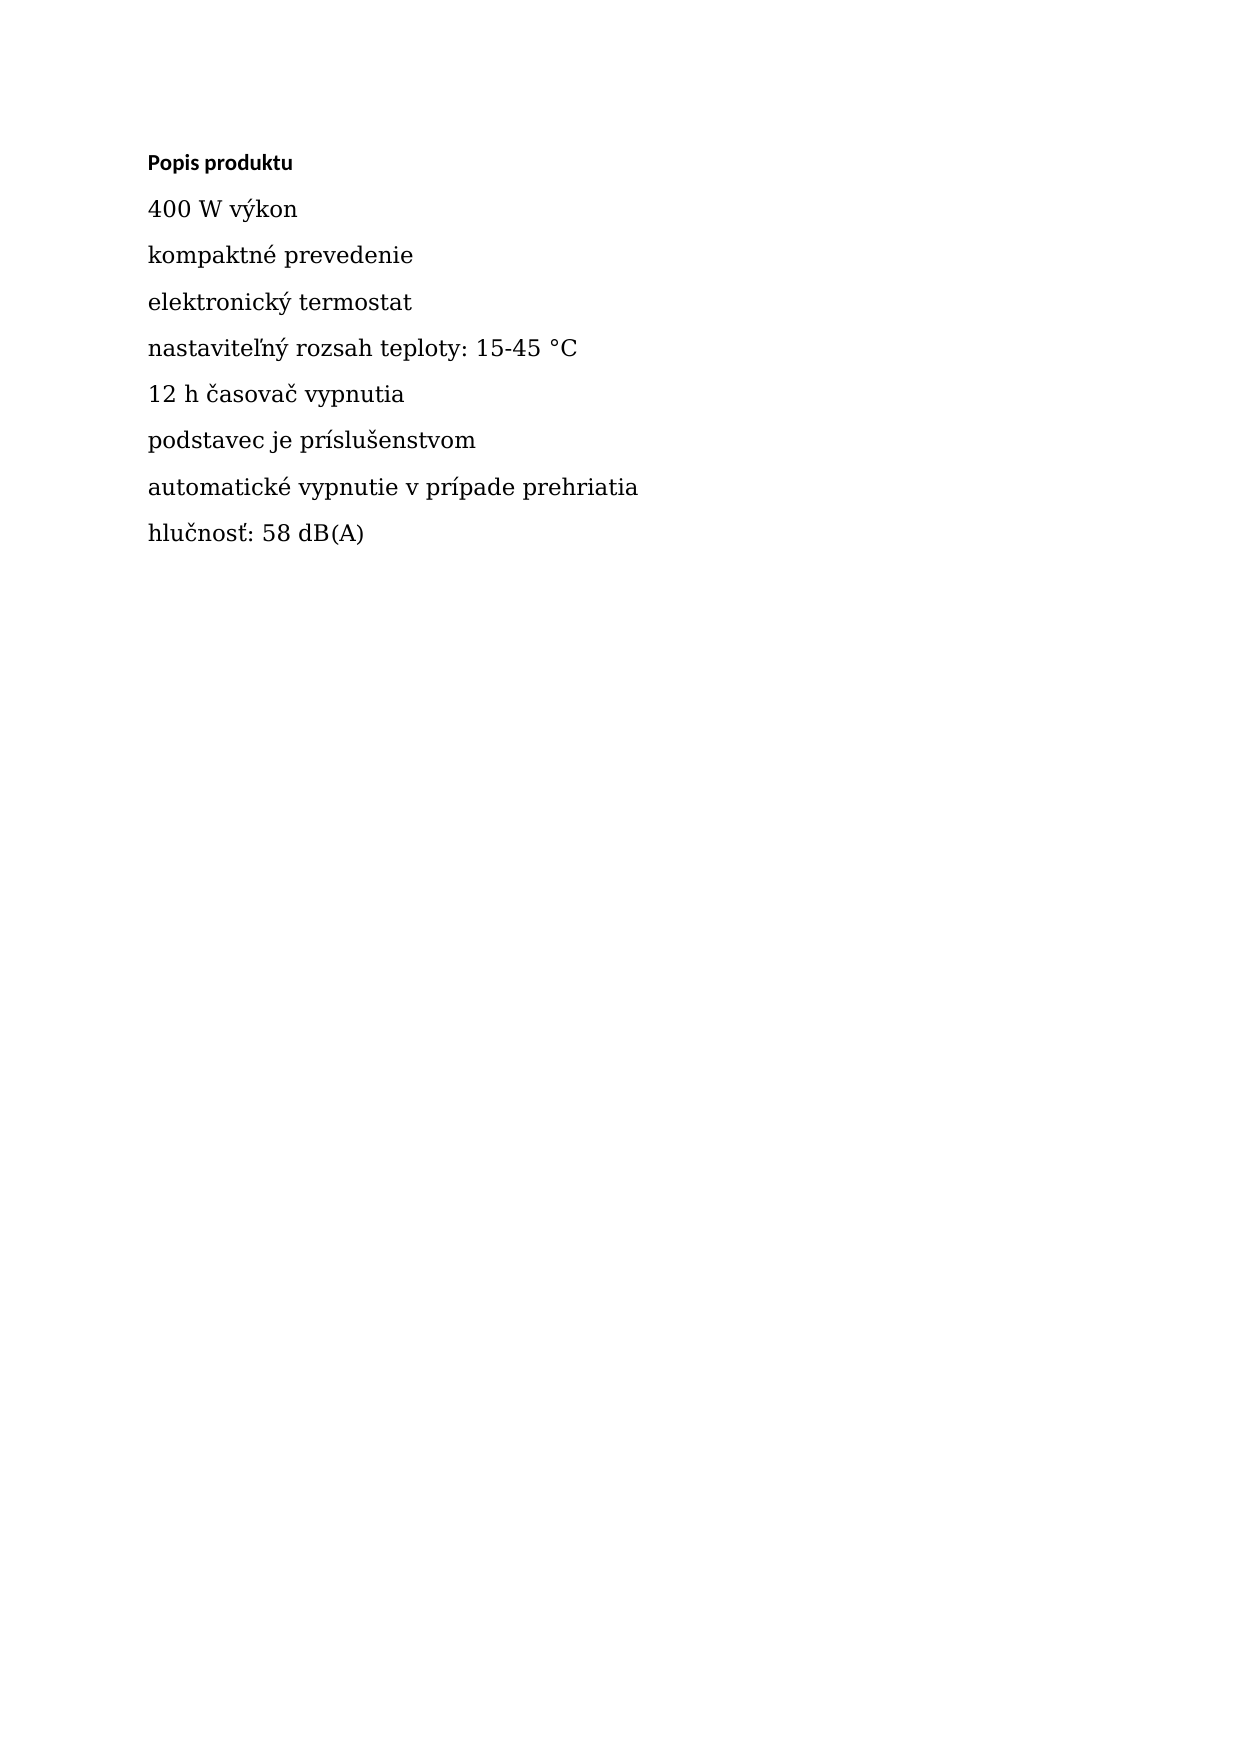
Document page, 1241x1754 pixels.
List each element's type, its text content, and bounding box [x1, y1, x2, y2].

text elektronický termostat [148, 287, 1093, 315]
text kompaktné prevedenie [148, 241, 1093, 268]
text 12 h časovač vypnutia [148, 380, 1093, 407]
text nastaviteľný rozsah teploty: 15-45 °C [148, 333, 1093, 361]
text podstavec je príslušenstvom [148, 426, 1093, 454]
text 400 W výkon [148, 194, 1093, 222]
text automatické vypnutie v prípade prehriatia [148, 473, 1093, 500]
text hlučnosť: 58 dB(A) [148, 519, 1093, 546]
text Popis produktu [148, 148, 1093, 176]
